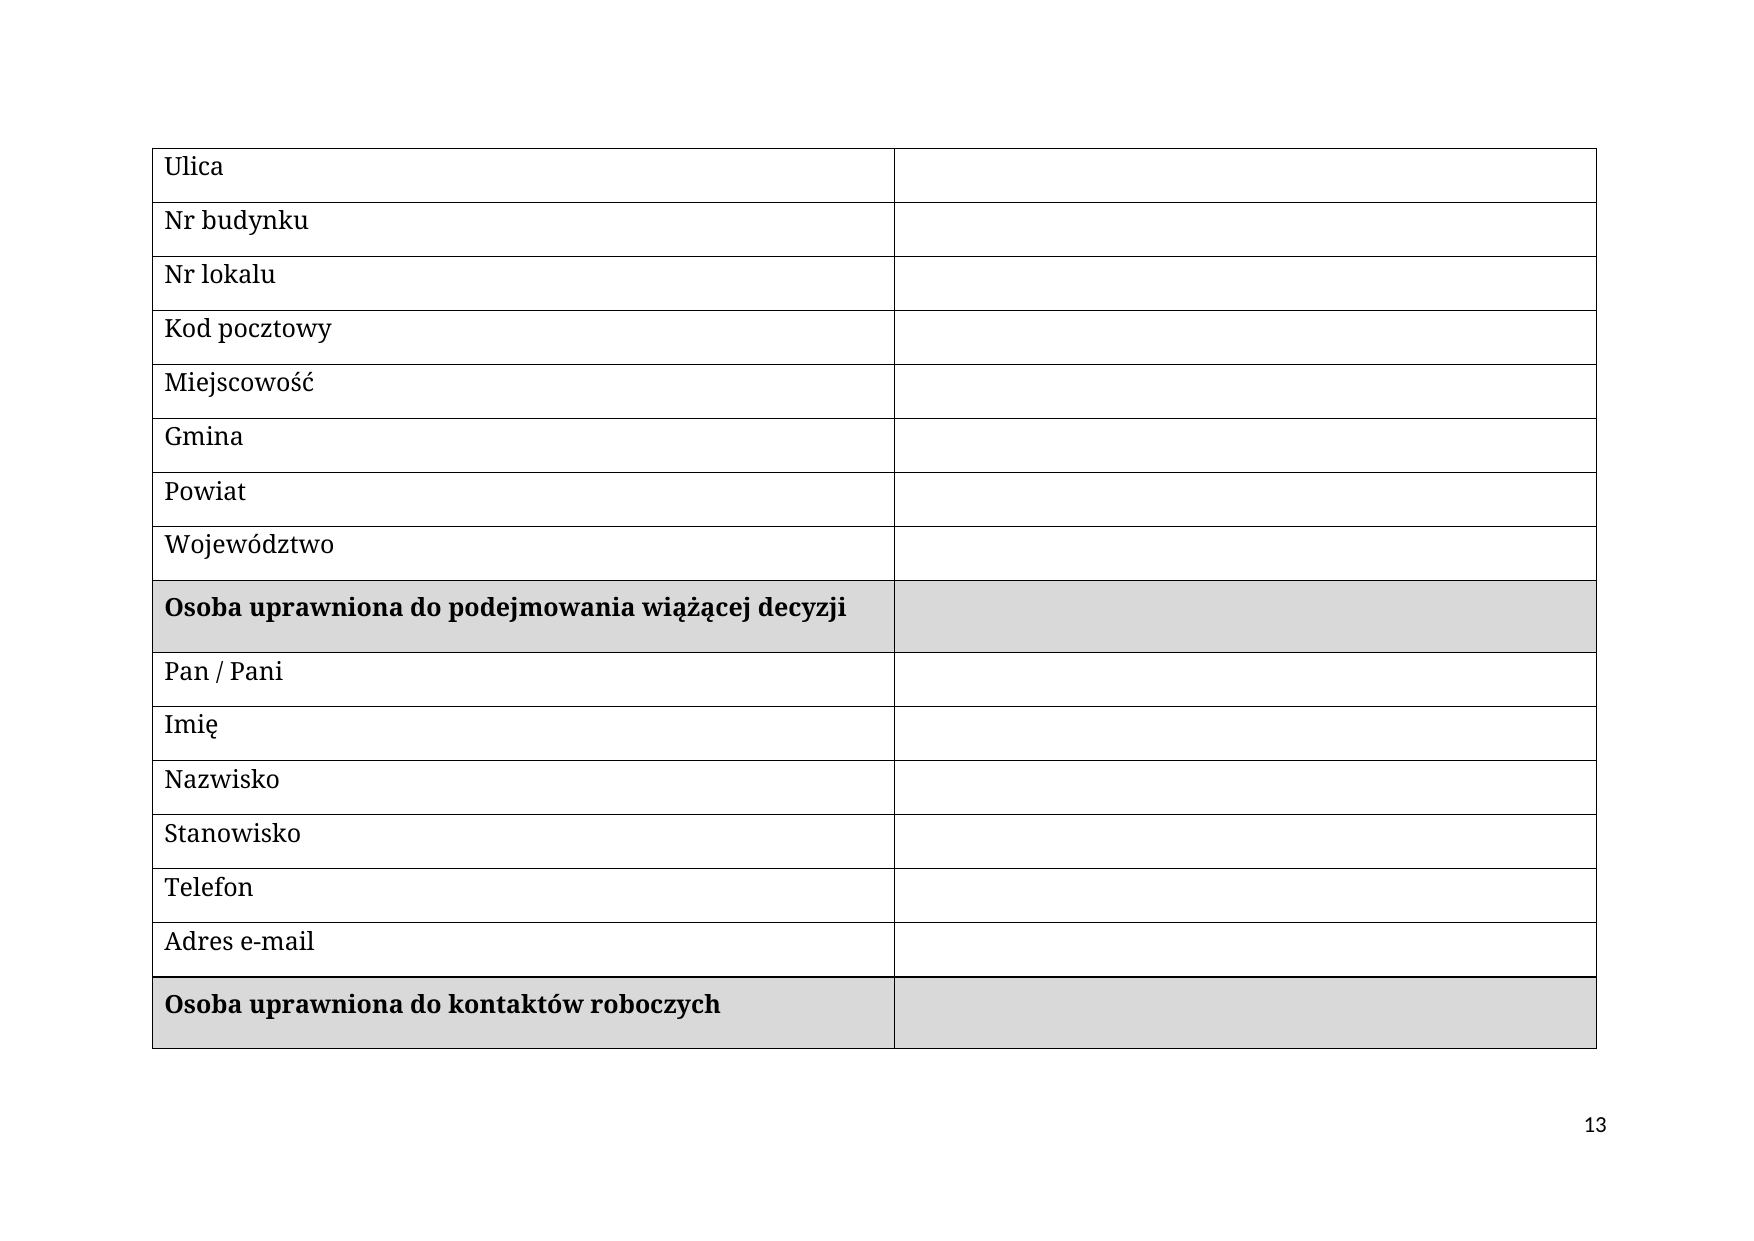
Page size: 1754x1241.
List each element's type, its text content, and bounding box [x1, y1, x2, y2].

table_cell [895, 707, 1596, 760]
table_cell Miejscowość [153, 365, 894, 418]
table_cell [895, 311, 1596, 364]
table_cell [895, 203, 1596, 256]
table_cell Stanowisko [153, 815, 894, 868]
table_cell Nr budynku [153, 203, 894, 256]
table_cell Ulica [153, 149, 894, 202]
table_cell Powiat [153, 473, 894, 526]
table_cell [895, 761, 1596, 814]
table_cell [895, 581, 1596, 652]
table_cell [895, 149, 1596, 202]
table_cell Adres e-mail [153, 923, 894, 976]
table_cell [895, 419, 1596, 472]
table_cell [895, 815, 1596, 868]
table_cell [895, 923, 1596, 976]
table_cell Pan / Pani [153, 653, 894, 706]
table_cell [895, 527, 1596, 580]
table_cell Telefon [153, 869, 894, 922]
table_cell [895, 978, 1596, 1048]
table_cell [895, 257, 1596, 310]
table_cell [895, 869, 1596, 922]
table_cell [895, 653, 1596, 706]
table_cell Nazwisko [153, 761, 894, 814]
table_cell Nr lokalu [153, 257, 894, 310]
table_cell Województwo [153, 527, 894, 580]
table_cell Kod pocztowy [153, 311, 894, 364]
table_cell Gmina [153, 419, 894, 472]
table_cell [895, 365, 1596, 418]
table_cell Imię [153, 707, 894, 760]
table_cell Osoba uprawniona do podejmowania wiążącej decyzji [153, 581, 894, 652]
table_cell [895, 473, 1596, 526]
table_cell Osoba uprawniona do kontaktów roboczych [153, 978, 894, 1048]
